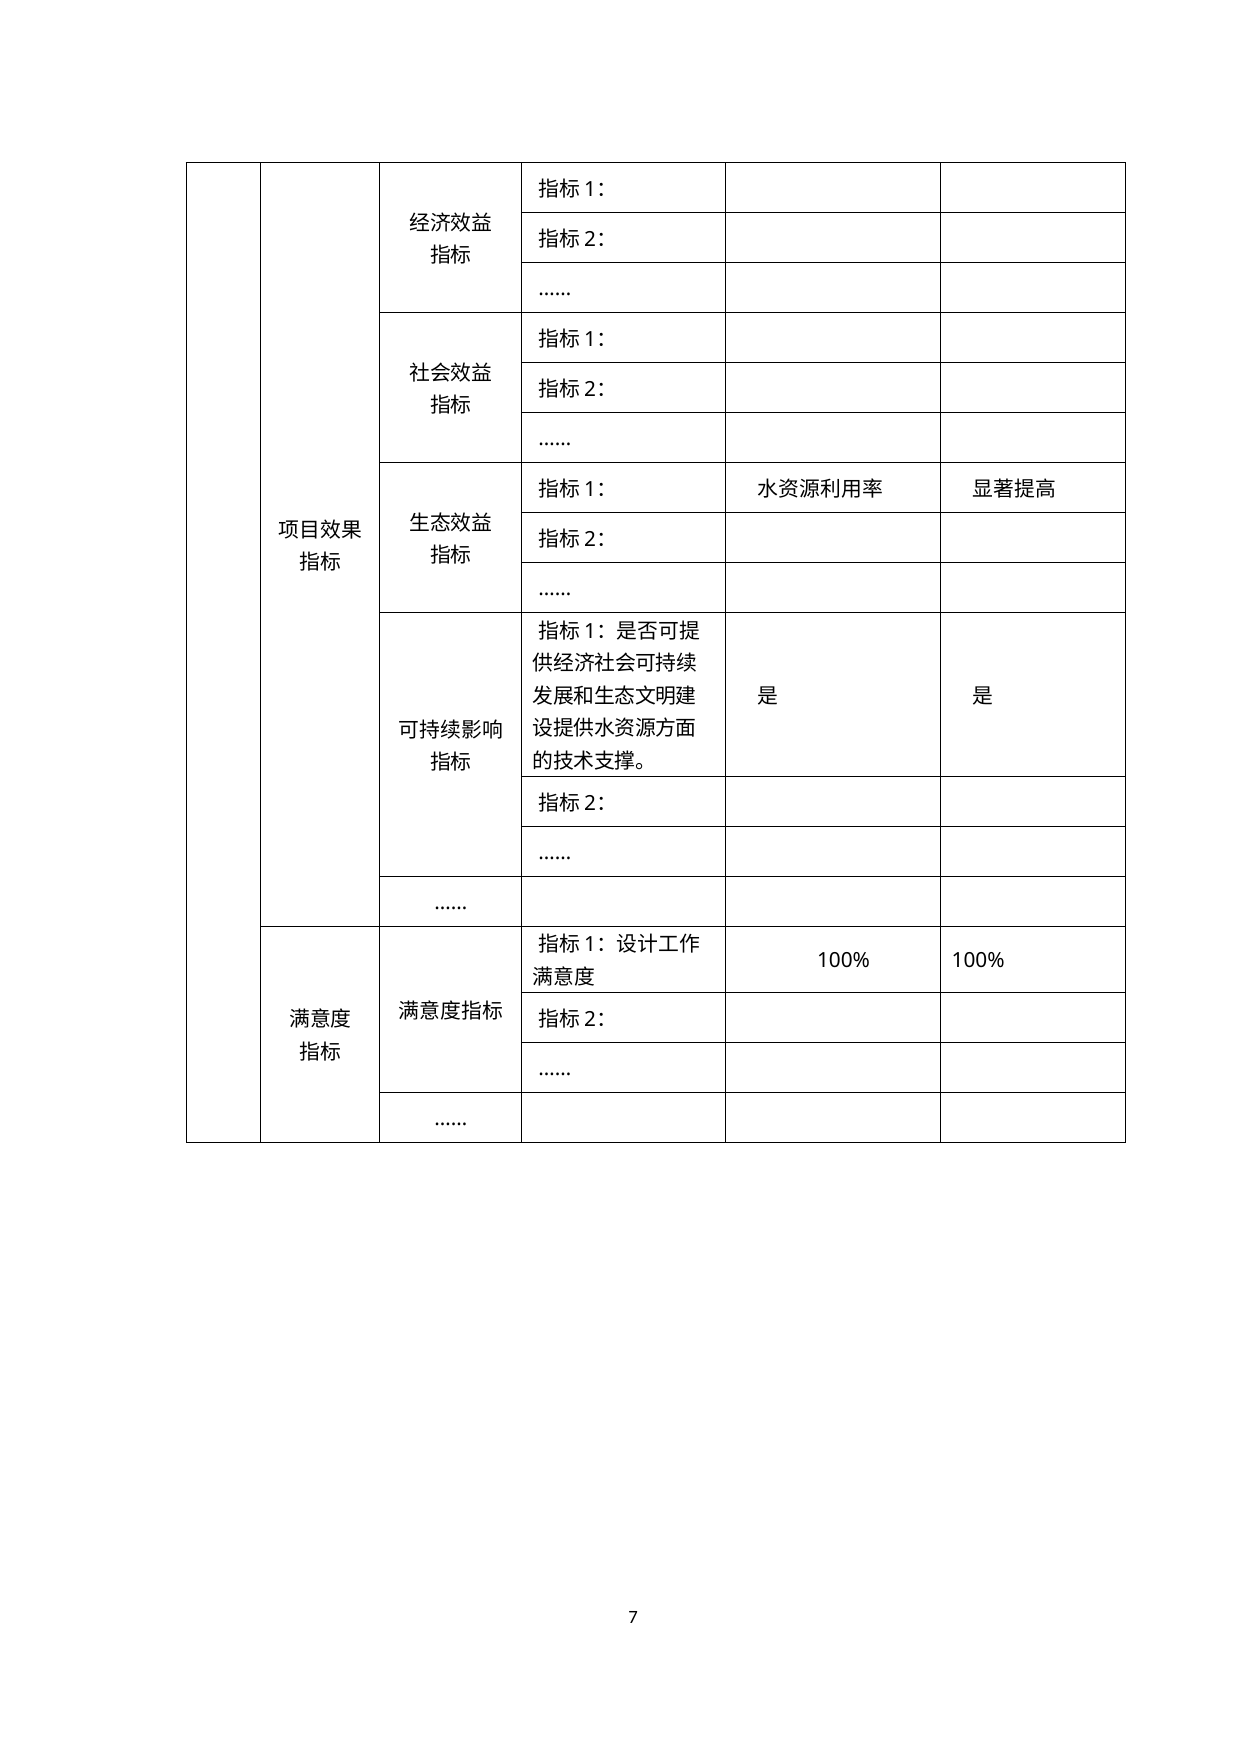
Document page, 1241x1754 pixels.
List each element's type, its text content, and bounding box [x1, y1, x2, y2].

table_cell [941, 877, 1125, 926]
table_cell 是 [941, 613, 1125, 776]
table_cell 项目效果指标 [261, 163, 379, 926]
table_cell 指标1：设计工作满意度 [522, 927, 725, 992]
table_cell 显著提高 [941, 463, 1125, 512]
table_cell 是 [726, 613, 940, 776]
table_cell [941, 1043, 1125, 1092]
table_cell …… [522, 827, 725, 876]
table_cell [941, 163, 1125, 212]
table_cell [726, 513, 940, 562]
table_cell [726, 263, 940, 312]
table_cell [726, 213, 940, 262]
table_cell [726, 563, 940, 612]
table_cell [522, 877, 725, 926]
table_cell 指标2： [522, 363, 725, 412]
table_cell [726, 313, 940, 362]
table_cell 100% [941, 927, 1125, 992]
table_cell 指标2： [522, 213, 725, 262]
table_cell [522, 1093, 725, 1142]
table_cell 社会效益 指标 [380, 313, 521, 462]
table_cell …… [522, 263, 725, 312]
table_cell 可持续影响 指标 [380, 613, 521, 876]
table_cell …… [380, 1093, 521, 1142]
table_cell [941, 513, 1125, 562]
table_cell 生态效益 指标 [380, 463, 521, 612]
table_cell [726, 163, 940, 212]
table_cell [726, 1093, 940, 1142]
table_cell [726, 993, 940, 1042]
table_cell 指标2： [522, 513, 725, 562]
table_cell 指标1： [522, 463, 725, 512]
table_cell 100% [726, 927, 940, 992]
table_cell 指标2： [522, 993, 725, 1042]
table_cell [726, 777, 940, 826]
table_cell [941, 213, 1125, 262]
table_cell [726, 1043, 940, 1092]
table_cell …… [522, 1043, 725, 1092]
table_cell 指标1： [522, 313, 725, 362]
table_cell [941, 827, 1125, 876]
table_cell [941, 777, 1125, 826]
table_cell 水资源利用率 [726, 463, 940, 512]
table_cell 满意度 指标 [261, 927, 379, 1142]
table_cell [941, 993, 1125, 1042]
table_cell [726, 363, 940, 412]
table_cell [941, 1093, 1125, 1142]
table_cell …… [522, 413, 725, 462]
table_cell [941, 563, 1125, 612]
table_cell 经济效益 指标 [380, 163, 521, 312]
table_cell [726, 413, 940, 462]
table_cell …… [522, 563, 725, 612]
table_cell [726, 827, 940, 876]
table_cell 指标1：是否可提供经济社会可持续发展和生态文明建设提供水资源方面的技术支撑。 [522, 613, 725, 776]
table_cell …… [380, 877, 521, 926]
table_cell [726, 877, 940, 926]
table_cell [941, 263, 1125, 312]
table_cell 指标2： [522, 777, 725, 826]
table_cell 指标1： [522, 163, 725, 212]
table_cell [941, 313, 1125, 362]
table_cell [941, 413, 1125, 462]
table_cell [941, 363, 1125, 412]
table_cell 满意度指标 [380, 927, 521, 1092]
